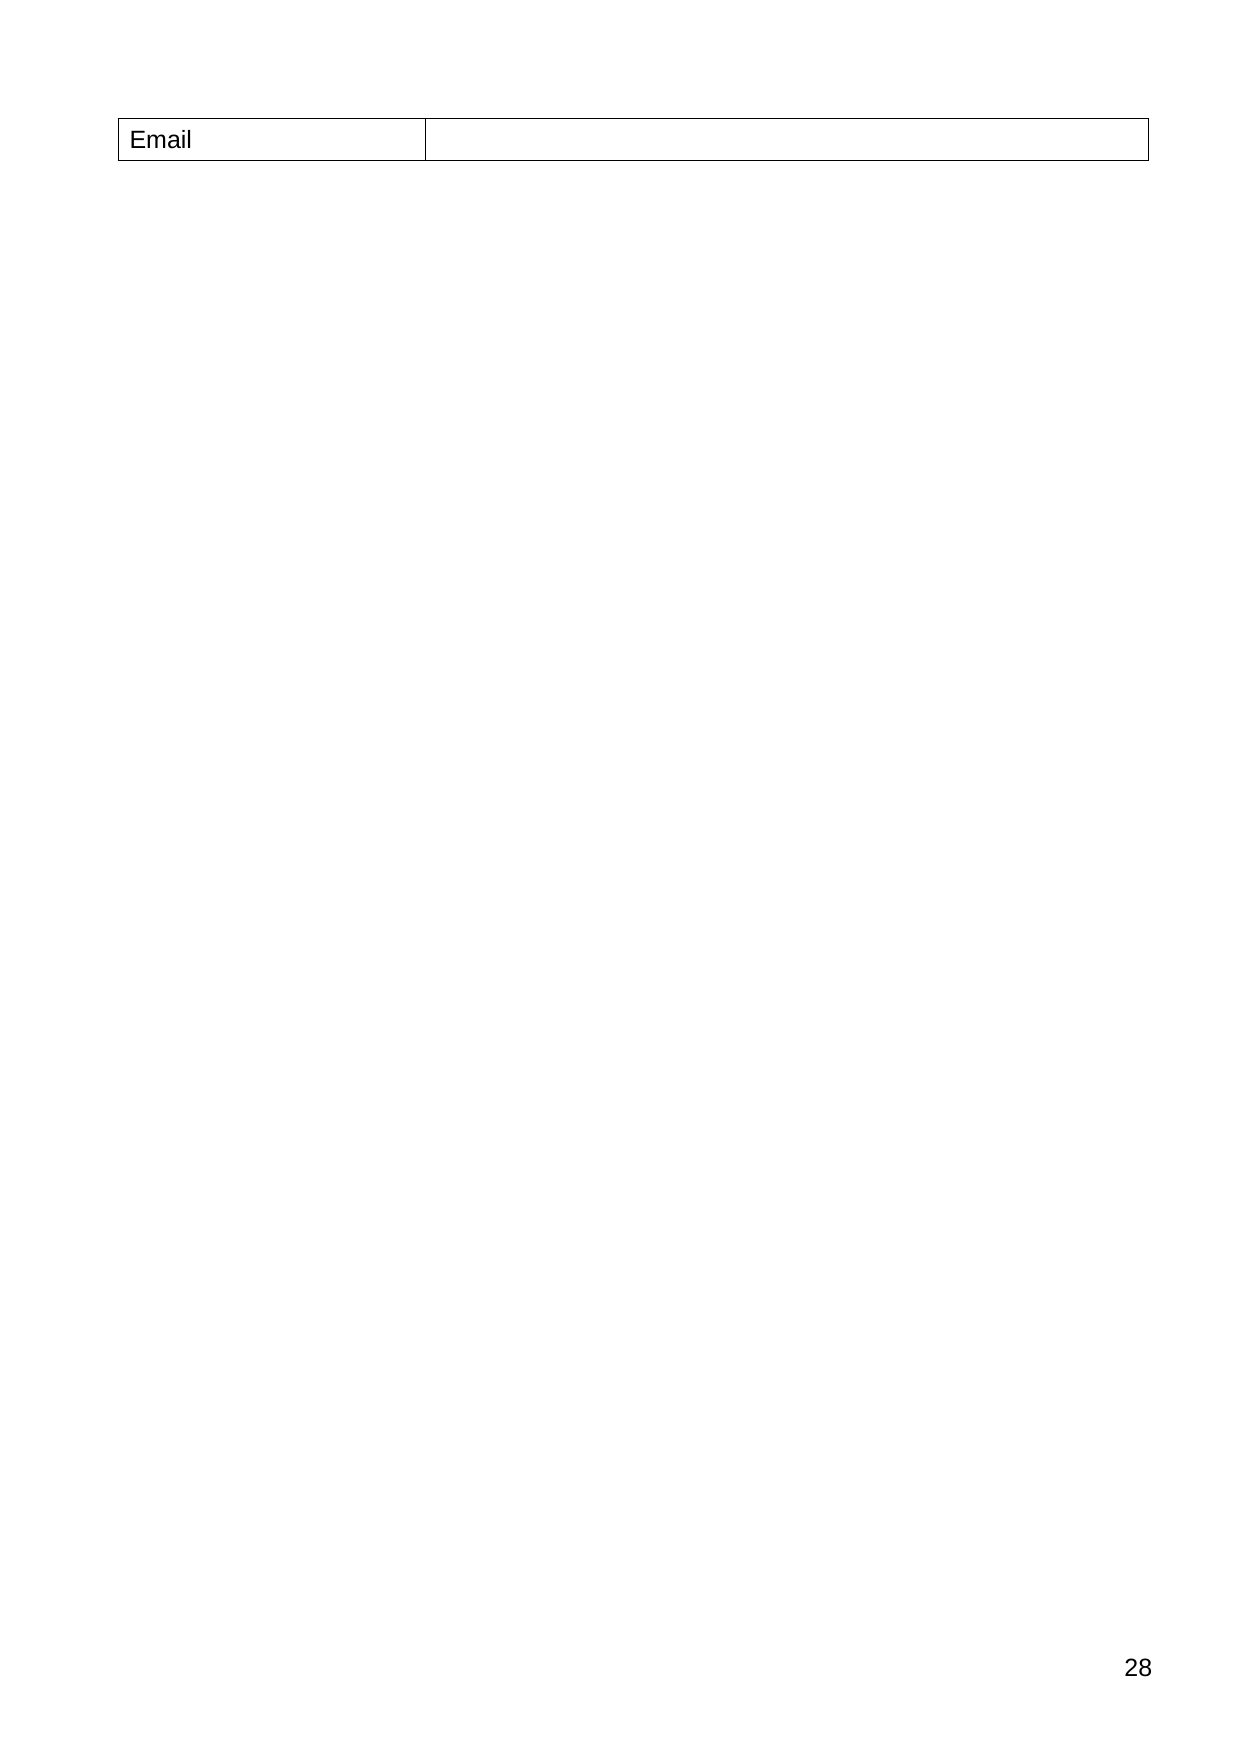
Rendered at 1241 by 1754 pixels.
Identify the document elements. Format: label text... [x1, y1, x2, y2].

table_cell Email [119, 119, 425, 160]
table_cell [426, 119, 1148, 160]
